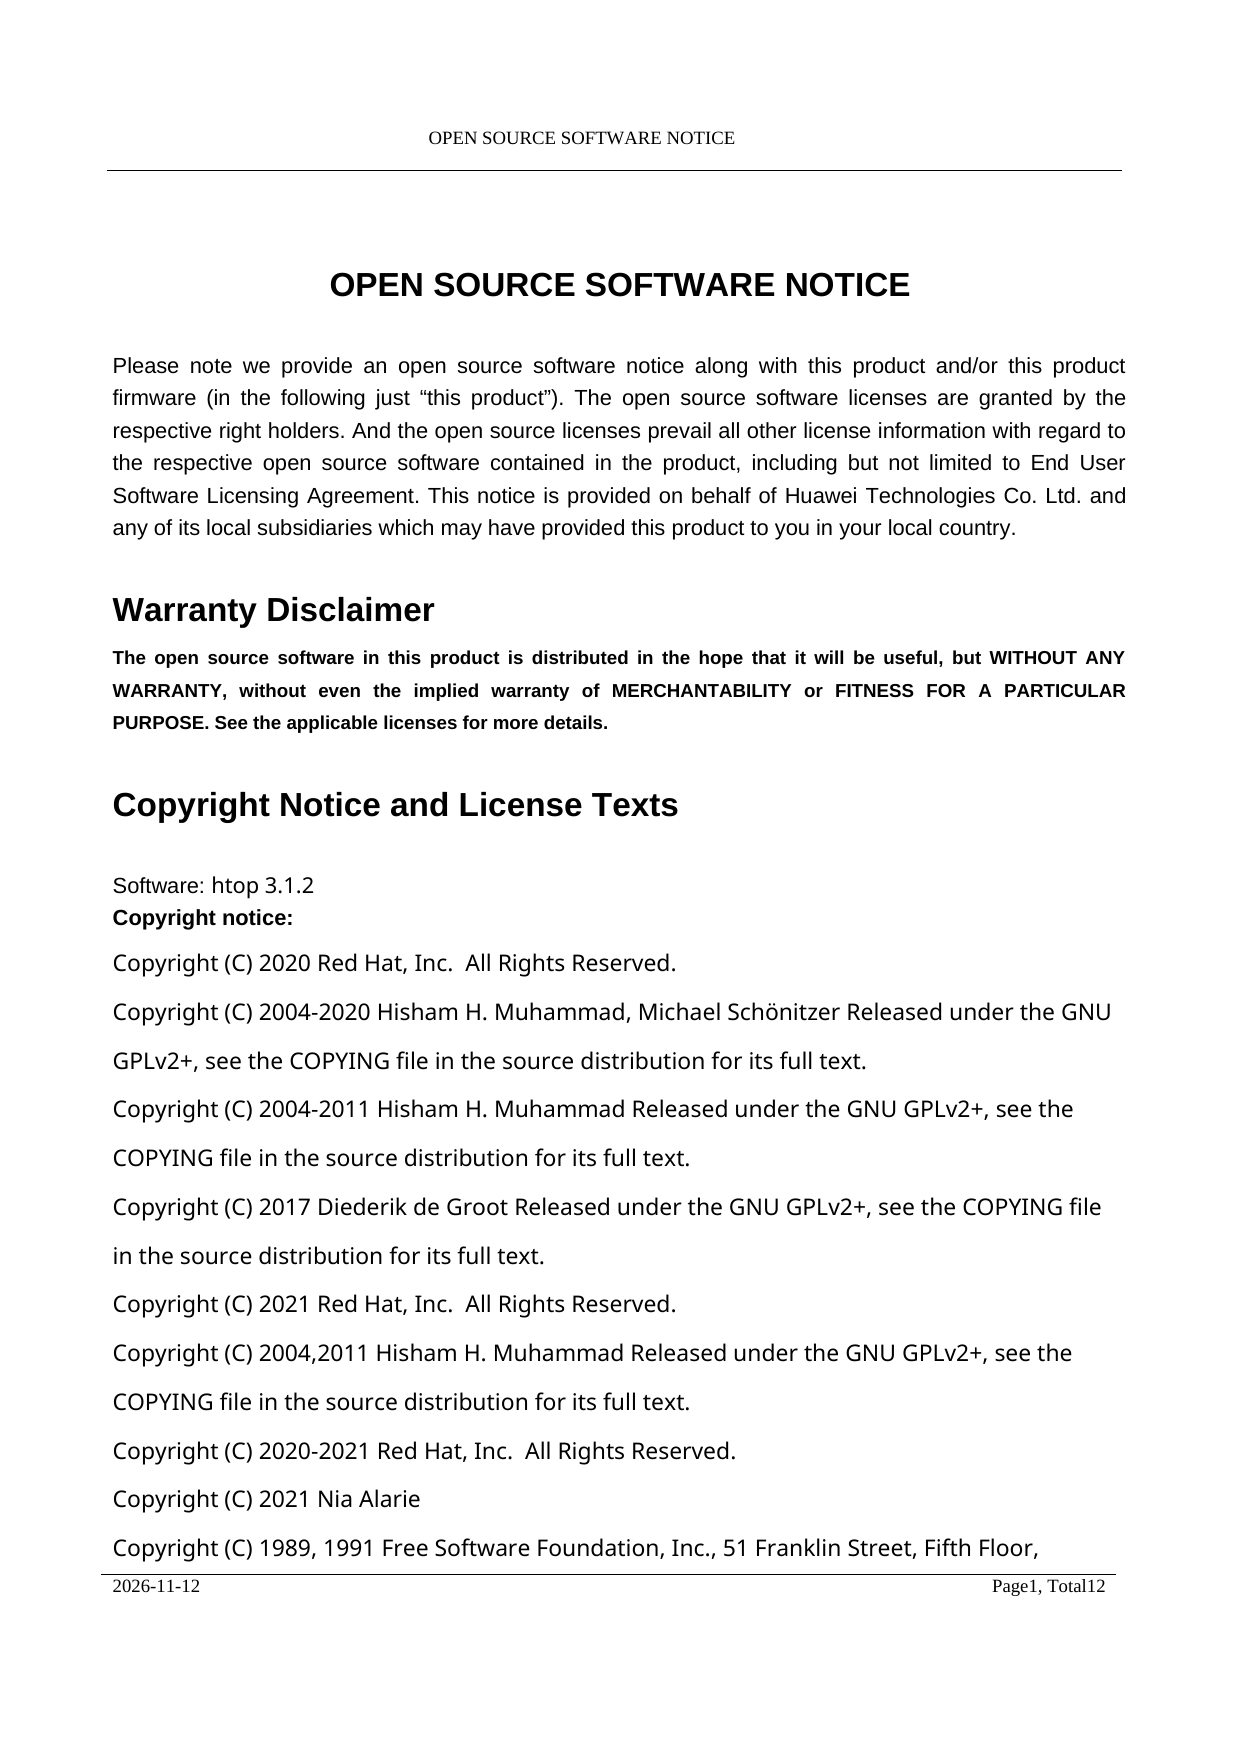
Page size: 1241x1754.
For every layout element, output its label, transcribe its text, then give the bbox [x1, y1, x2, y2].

text OPEN SOURCE SOFTWARE NOTICE [112, 251, 1128, 316]
text Please note we provide an open source software notice along with this product and/or this product firmware (in the following just “this product”). The open source software licenses are granted by the respective right holders. And the open source licenses prevail all other license information with regard to the respective open source software contained in the product, including but not limited to End User Software Licensing Agreement. This notice is provided on behalf of Huawei Technologies Co. Ltd. and any of its local subsidiaries which may have provided this product to you in your local country. [112, 349, 1128, 544]
text Software: htop 3.1.2 [112, 869, 1128, 901]
text Warranty Disclaimer [112, 576, 1128, 641]
text Copyright notice: [112, 901, 1128, 934]
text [112, 947, 1128, 1564]
text The open source software in this product is distributed in the hope that it will be useful, but WITHOUT ANY WARRANTY, without even the implied warranty of MERCHANTABILITY or FITNESS FOR A PARTICULAR PURPOSE. See the applicable licenses for more details. [112, 641, 1128, 739]
text Copyright Notice and License Texts [112, 771, 1128, 836]
